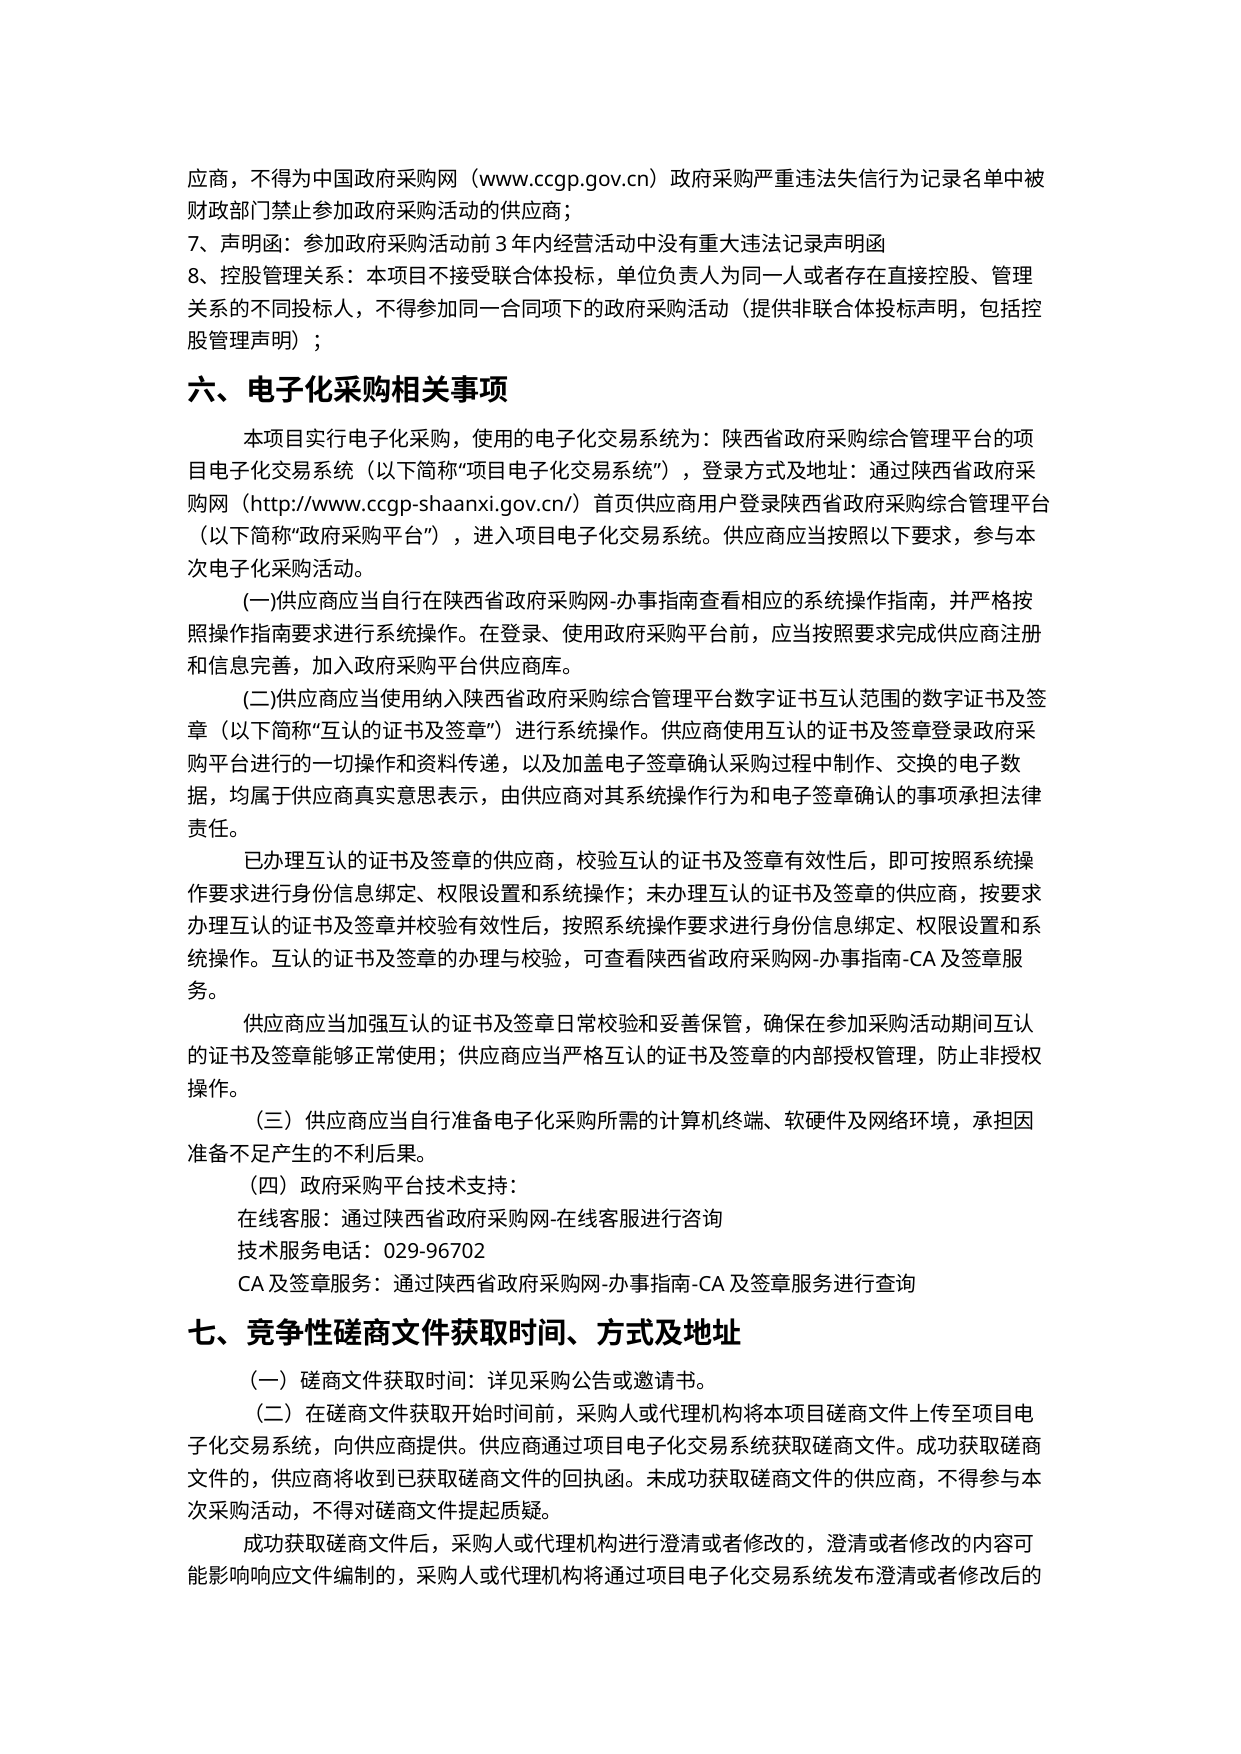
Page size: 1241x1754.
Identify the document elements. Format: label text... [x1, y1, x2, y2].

text （三）供应商应当自行准备电子化采购所需的计算机终端、软硬件及网络环境，承担因准备不足产生的不利后果。 [187, 1104, 1053, 1169]
text 供应商应当加强互认的证书及签章日常校验和妥善保管，确保在参加采购活动期间互认的证书及签章能够正常使用；供应商应当严格互认的证书及签章的内部授权管理，防止非授权操作。 [187, 1007, 1053, 1104]
text 8、控股管理关系：本项目不接受联合体投标，单位负责人为同一人或者存在直接控股、管理关系的不同投标人，不得参加同一合同项下的政府采购活动（提供非联合体投标声明，包括控股管理声明）； [187, 259, 1053, 357]
text 已办理互认的证书及签章的供应商，校验互认的证书及签章有效性后，即可按照系统操作要求进行身份信息绑定、权限设置和系统操作；未办理互认的证书及签章的供应商，按要求办理互认的证书及签章并校验有效性后，按照系统操作要求进行身份信息绑定、权限设置和系统操作。互认的证书及签章的办理与校验，可查看陕西省政府采购网-办事指南-CA及签章服务。 [187, 844, 1053, 1007]
text (二)供应商应当使用纳入陕西省政府采购综合管理平台数字证书互认范围的数字证书及签章（以下简称“互认的证书及签章”）进行系统操作。供应商使用互认的证书及签章登录政府采购平台进行的一切操作和资料传递，以及加盖电子签章确认采购过程中制作、交换的电子数据，均属于供应商真实意思表示，由供应商对其系统操作行为和电子签章确认的事项承担法律责任。 [187, 682, 1053, 844]
text （一）磋商文件获取时间：详见采购公告或邀请书。 [187, 1364, 1053, 1397]
text 七、竞争性磋商文件获取时间、方式及地址 [187, 1299, 1053, 1364]
text 7、声明函：参加政府采购活动前3年内经营活动中没有重大违法记录声明函 [187, 227, 1053, 259]
text 本项目实行电子化采购，使用的电子化交易系统为：陕西省政府采购综合管理平台的项目电子化交易系统（以下简称“项目电子化交易系统”），登录方式及地址：通过陕西省政府采购网（http://www.ccgp-shaanxi.gov.cn/）首页供应商用户登录陕西省政府采购综合管理平台（以下简称“政府采购平台”），进入项目电子化交易系统。供应商应当按照以下要求，参与本次电子化采购活动。 [187, 422, 1053, 584]
text CA及签章服务：通过陕西省政府采购网-办事指南-CA及签章服务进行查询 [187, 1267, 1053, 1299]
text （二）在磋商文件获取开始时间前，采购人或代理机构将本项目磋商文件上传至项目电子化交易系统，向供应商提供。供应商通过项目电子化交易系统获取磋商文件。成功获取磋商文件的，供应商将收到已获取磋商文件的回执函。未成功获取磋商文件的供应商，不得参与本次采购活动，不得对磋商文件提起质疑。 [187, 1397, 1053, 1527]
text (一)供应商应当自行在陕西省政府采购网-办事指南查看相应的系统操作指南，并严格按照操作指南要求进行系统操作。在登录、使用政府采购平台前，应当按照要求完成供应商注册和信息完善，加入政府采购平台供应商库。 [187, 584, 1053, 682]
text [187, 1527, 1053, 1592]
text 六、电子化采购相关事项 [187, 357, 1053, 422]
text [187, 162, 1053, 227]
text 在线客服：通过陕西省政府采购网-在线客服进行咨询 [187, 1202, 1053, 1234]
text 技术服务电话：029-96702 [187, 1234, 1053, 1267]
text （四）政府采购平台技术支持： [187, 1169, 1053, 1202]
